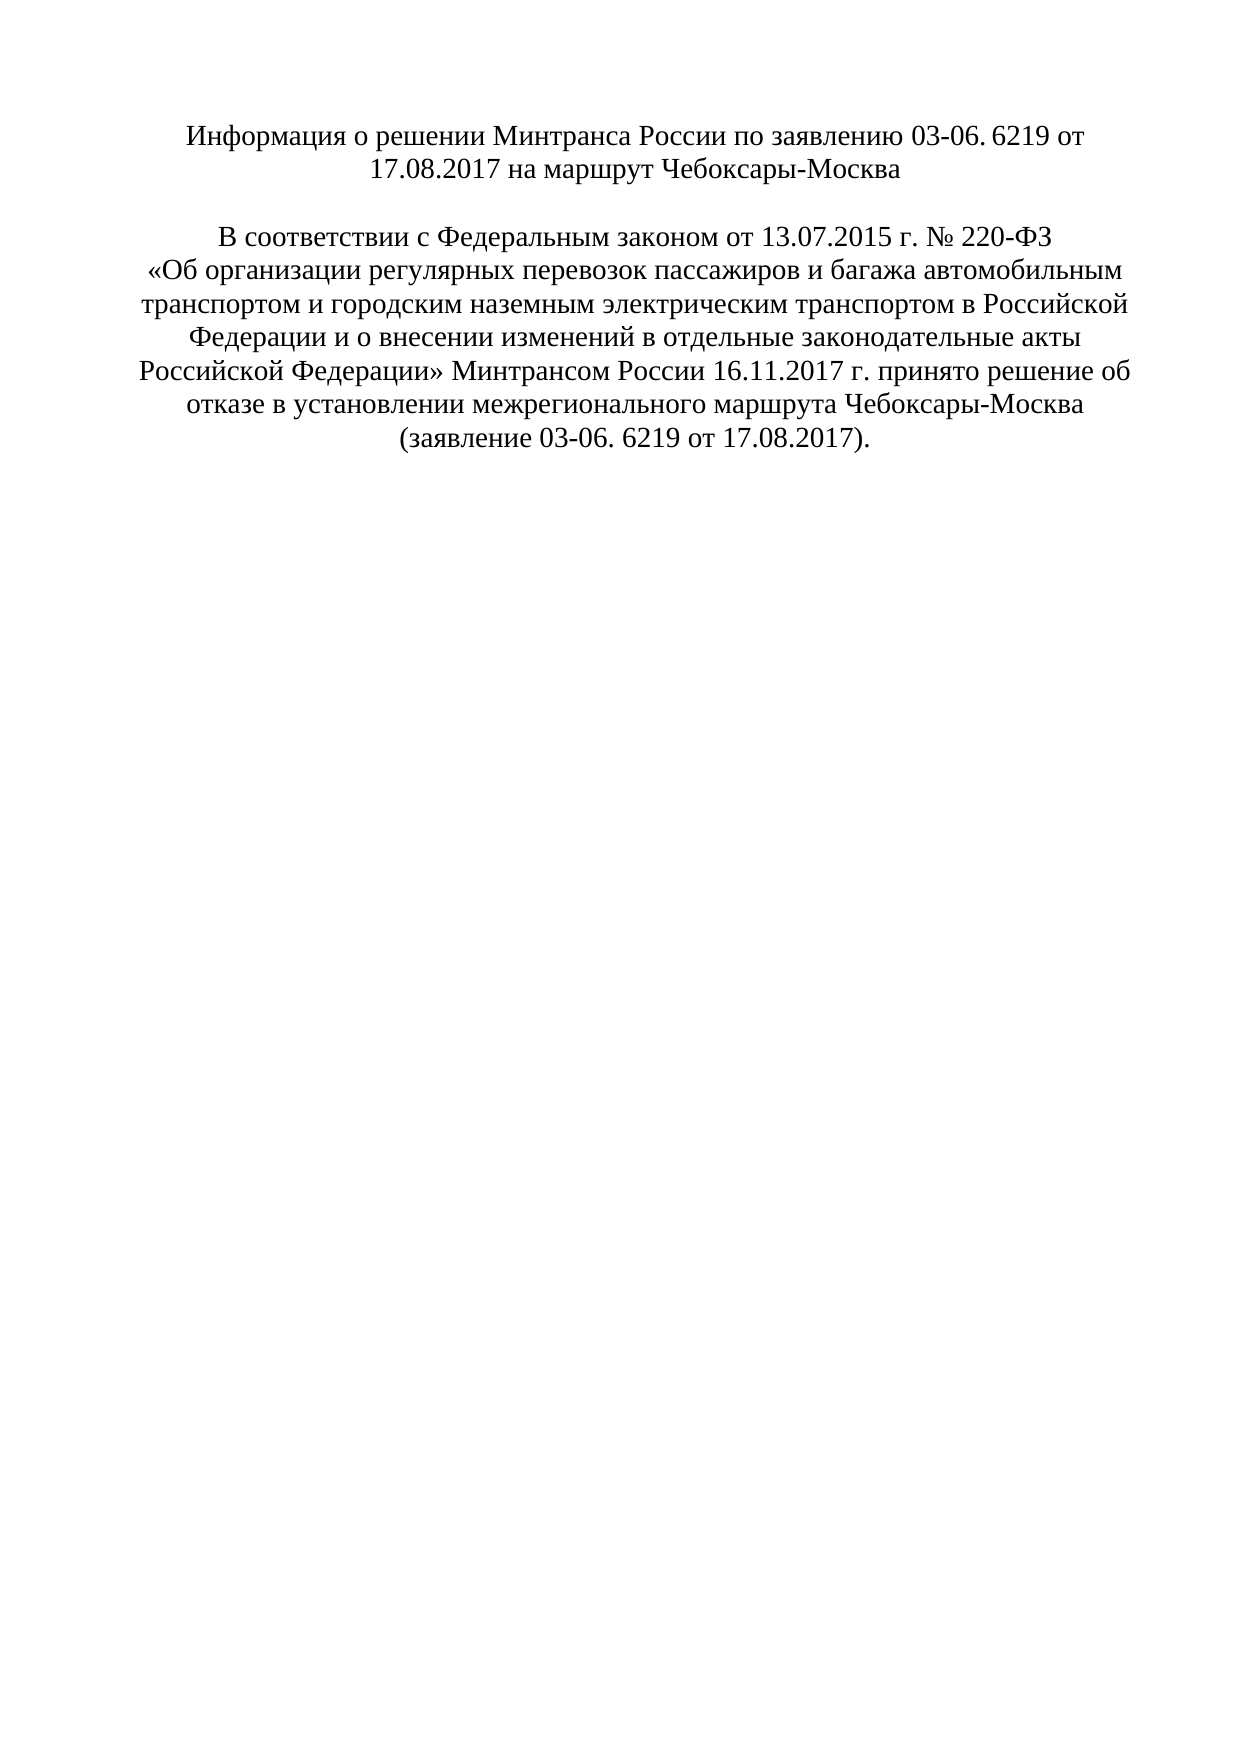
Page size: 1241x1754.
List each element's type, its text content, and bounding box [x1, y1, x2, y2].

text В соответствии с Федеральным законом от 13.07.2015 г. № 220-ФЗ «Об организации регулярных перевозок пассажиров и багажа автомобильным транспортом и городским наземным электрическим транспортом в Российской Федерации и о внесении изменений в отдельные законодательные акты Российской Федерации» Минтрансом России 16.11.2017 г. принято решение об отказе в установлении межрегионального маршрута Чебоксары-Москва (заявление 03-06. 6219 от 17.08.2017). [118, 219, 1152, 453]
text Информация о решении Минтранса России по заявлению 03-06. 6219 от 17.08.2017 на маршрут Чебоксары-Москва [118, 118, 1152, 185]
